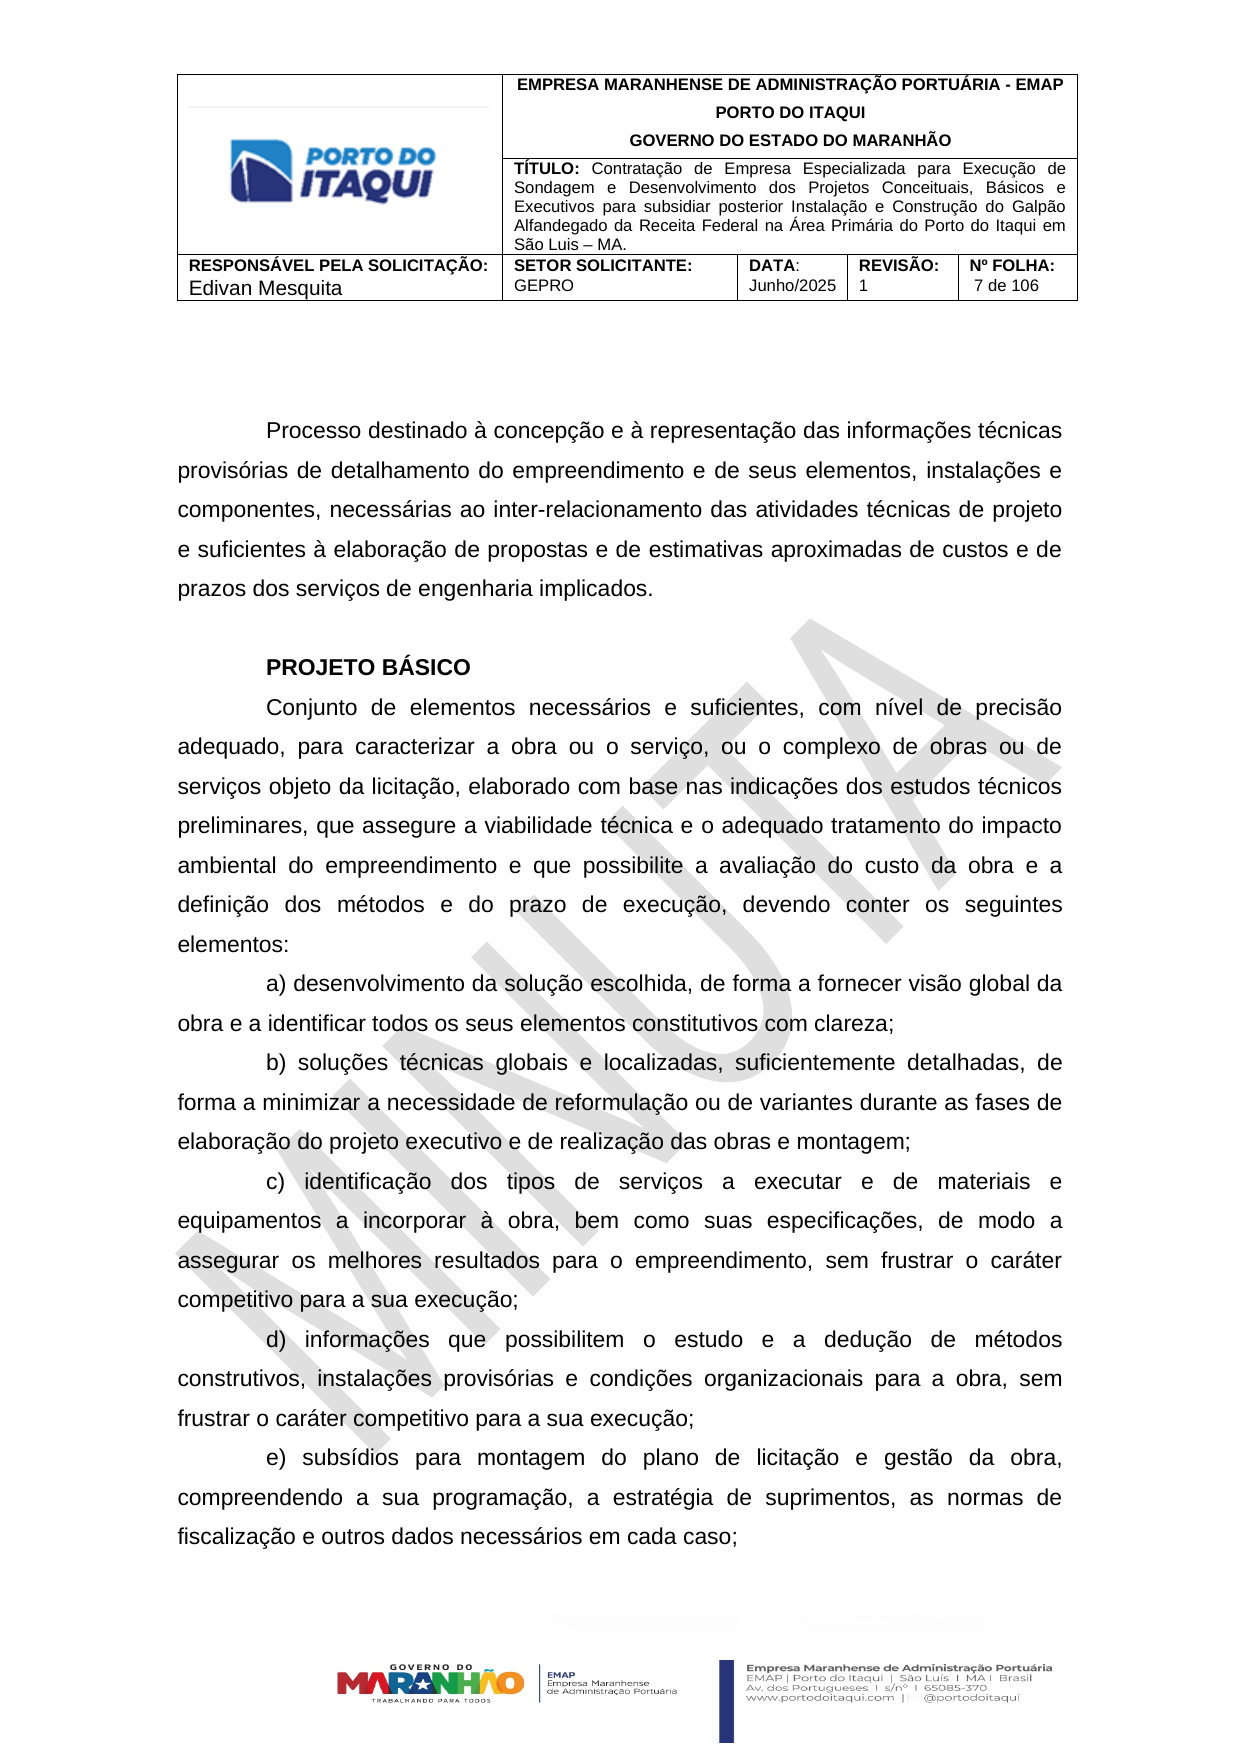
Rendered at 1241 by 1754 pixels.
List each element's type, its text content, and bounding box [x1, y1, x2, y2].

text Processo destinado à concepção e à representação das informações técnicas provisórias de detalhamento do empreendimento e de seus elementos, instalações e componentes, necessárias ao inter-relacionamento das atividades técnicas de projeto e suficientes à elaboração de propostas e de estimativas aproximadas de custos e de prazos dos serviços de engenharia implicados. [177, 417, 1063, 602]
text PROJETO BÁSICO [177, 654, 1063, 681]
text b) soluções técnicas globais e localizadas, suficientemente detalhadas, de forma a minimizar a necessidade de reformulação ou de variantes durante as fases de elaboração do projeto executivo e de realização das obras e montagem; [177, 1049, 1063, 1154]
text d) informações que possibilitem o estudo e a dedução de métodos construtivos, instalações provisórias e condições organizacionais para a obra, sem frustrar o caráter competitivo para a sua execução; [177, 1326, 1063, 1431]
text c) identificação dos tipos de serviços a executar e de materiais e equipamentos a incorporar à obra, bem como suas especificações, de modo a assegurar os melhores resultados para o empreendimento, sem frustrar o caráter competitivo para a sua execução; [177, 1168, 1063, 1312]
text Conjunto de elementos necessários e suficientes, com nível de precisão adequado, para caracterizar a obra ou o serviço, ou o complexo de obras ou de serviços objeto da licitação, elaborado com base nas indicações dos estudos técnicos preliminares, que assegure a viabilidade técnica e o adequado tratamento do impacto ambiental do empreendimento e que possibilite a avaliação do custo da obra e a definição dos métodos e do prazo de execução, devendo conter os seguintes elementos: [177, 694, 1063, 957]
text e) subsídios para montagem do plano de licitação e gestão da obra, compreendendo a sua programação, a estratégia de suprimentos, as normas de fiscalização e outros dados necessários em cada caso; [177, 1444, 1063, 1549]
picture [240, 1612, 1160, 1743]
text a) desenvolvimento da solução escolhida, de forma a fornecer visão global da obra e a identificar todos os seus elementos constitutivos com clareza; [177, 970, 1063, 1036]
picture [188, 101, 490, 236]
